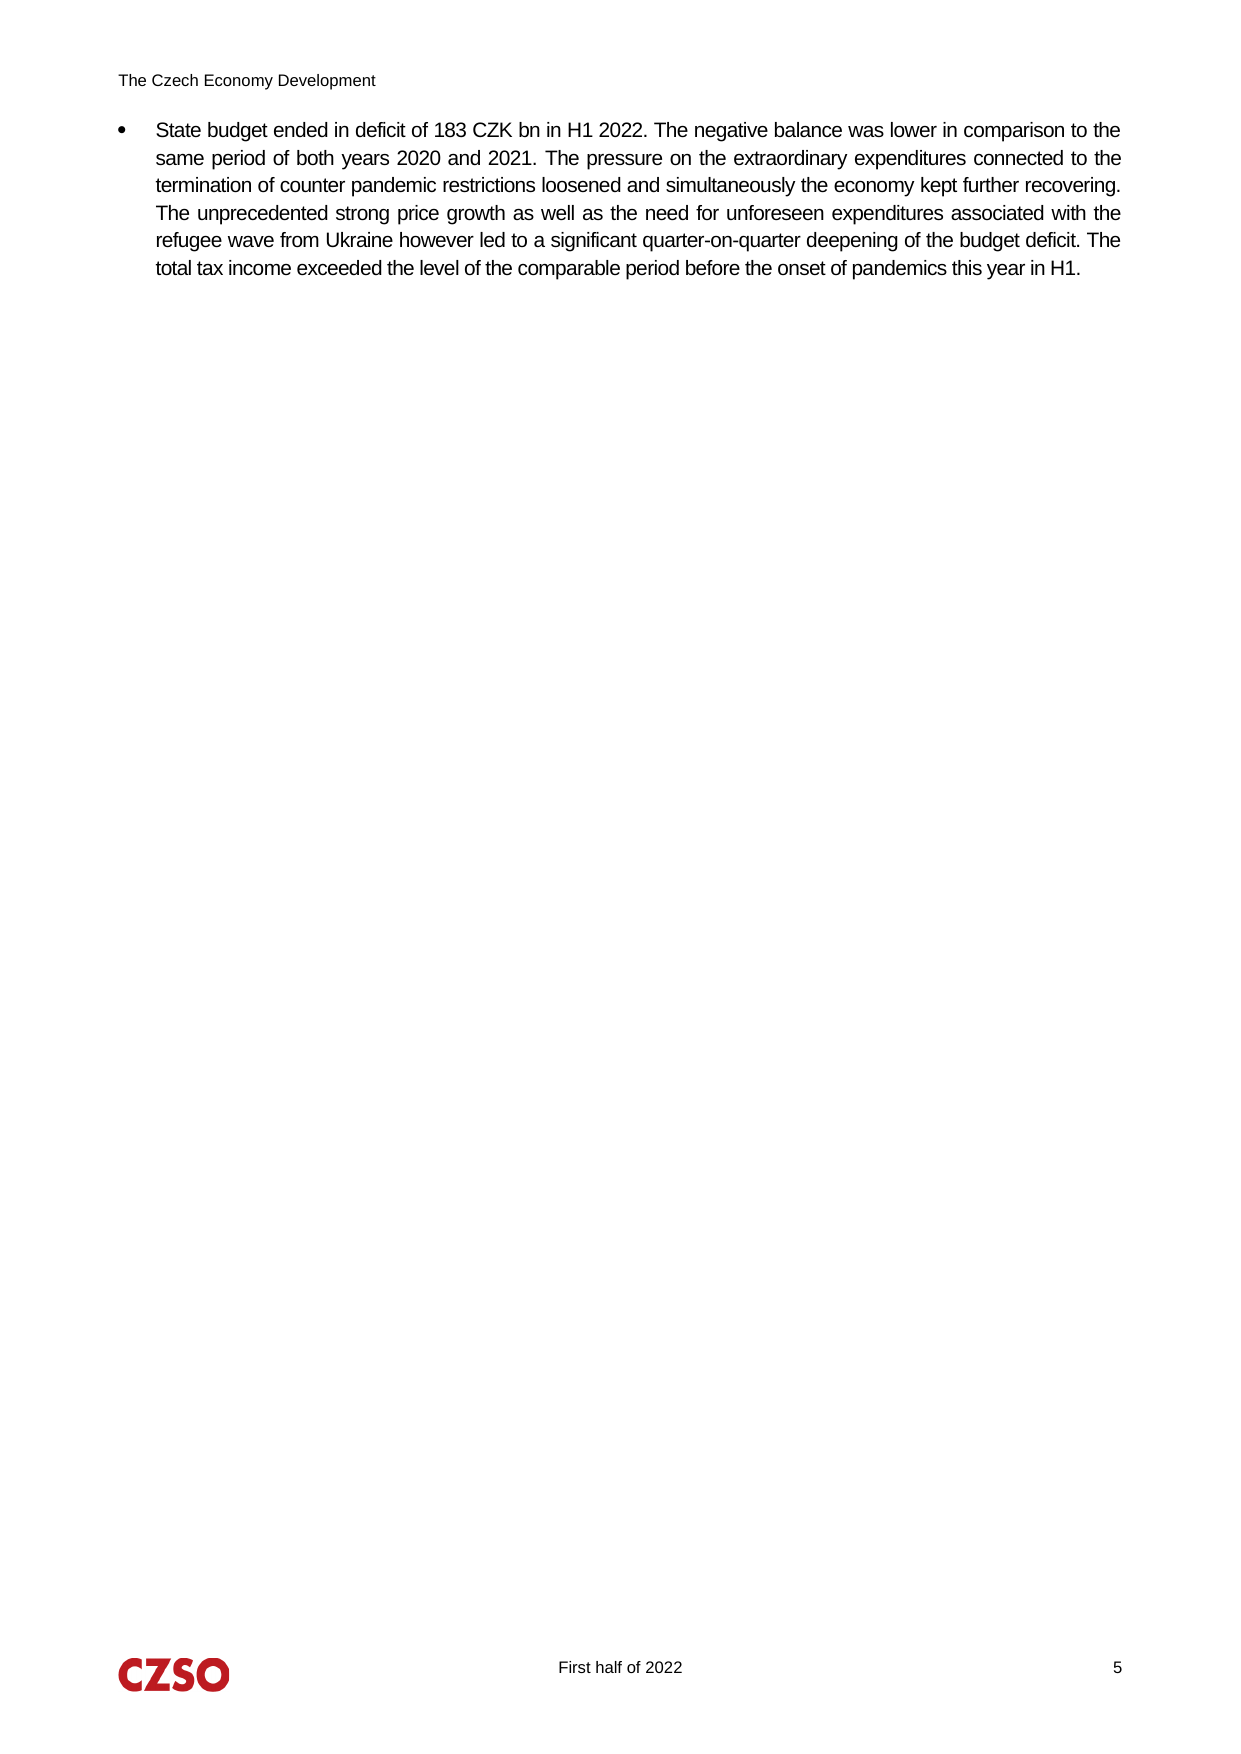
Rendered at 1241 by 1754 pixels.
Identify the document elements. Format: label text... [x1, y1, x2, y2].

picture [118, 1658, 230, 1692]
text State budget ended in deficit of 183 CZK bn in H1 2022. The negative balance was lower in comparison to the same period of both years 2020 and 2021. The pressure on the extraordinary expenditures connected to the termination of counter pandemic restrictions loosened and simultaneously the economy kept further recovering. The unprecedented strong price growth as well as the need for unforeseen expenditures associated with the refugee wave from Ukraine however led to a significant quarter-on-quarter deepening of the budget deficit. The total tax income exceeded the level of the comparable period before the onset of pandemics this year in H1. [118, 118, 1122, 280]
